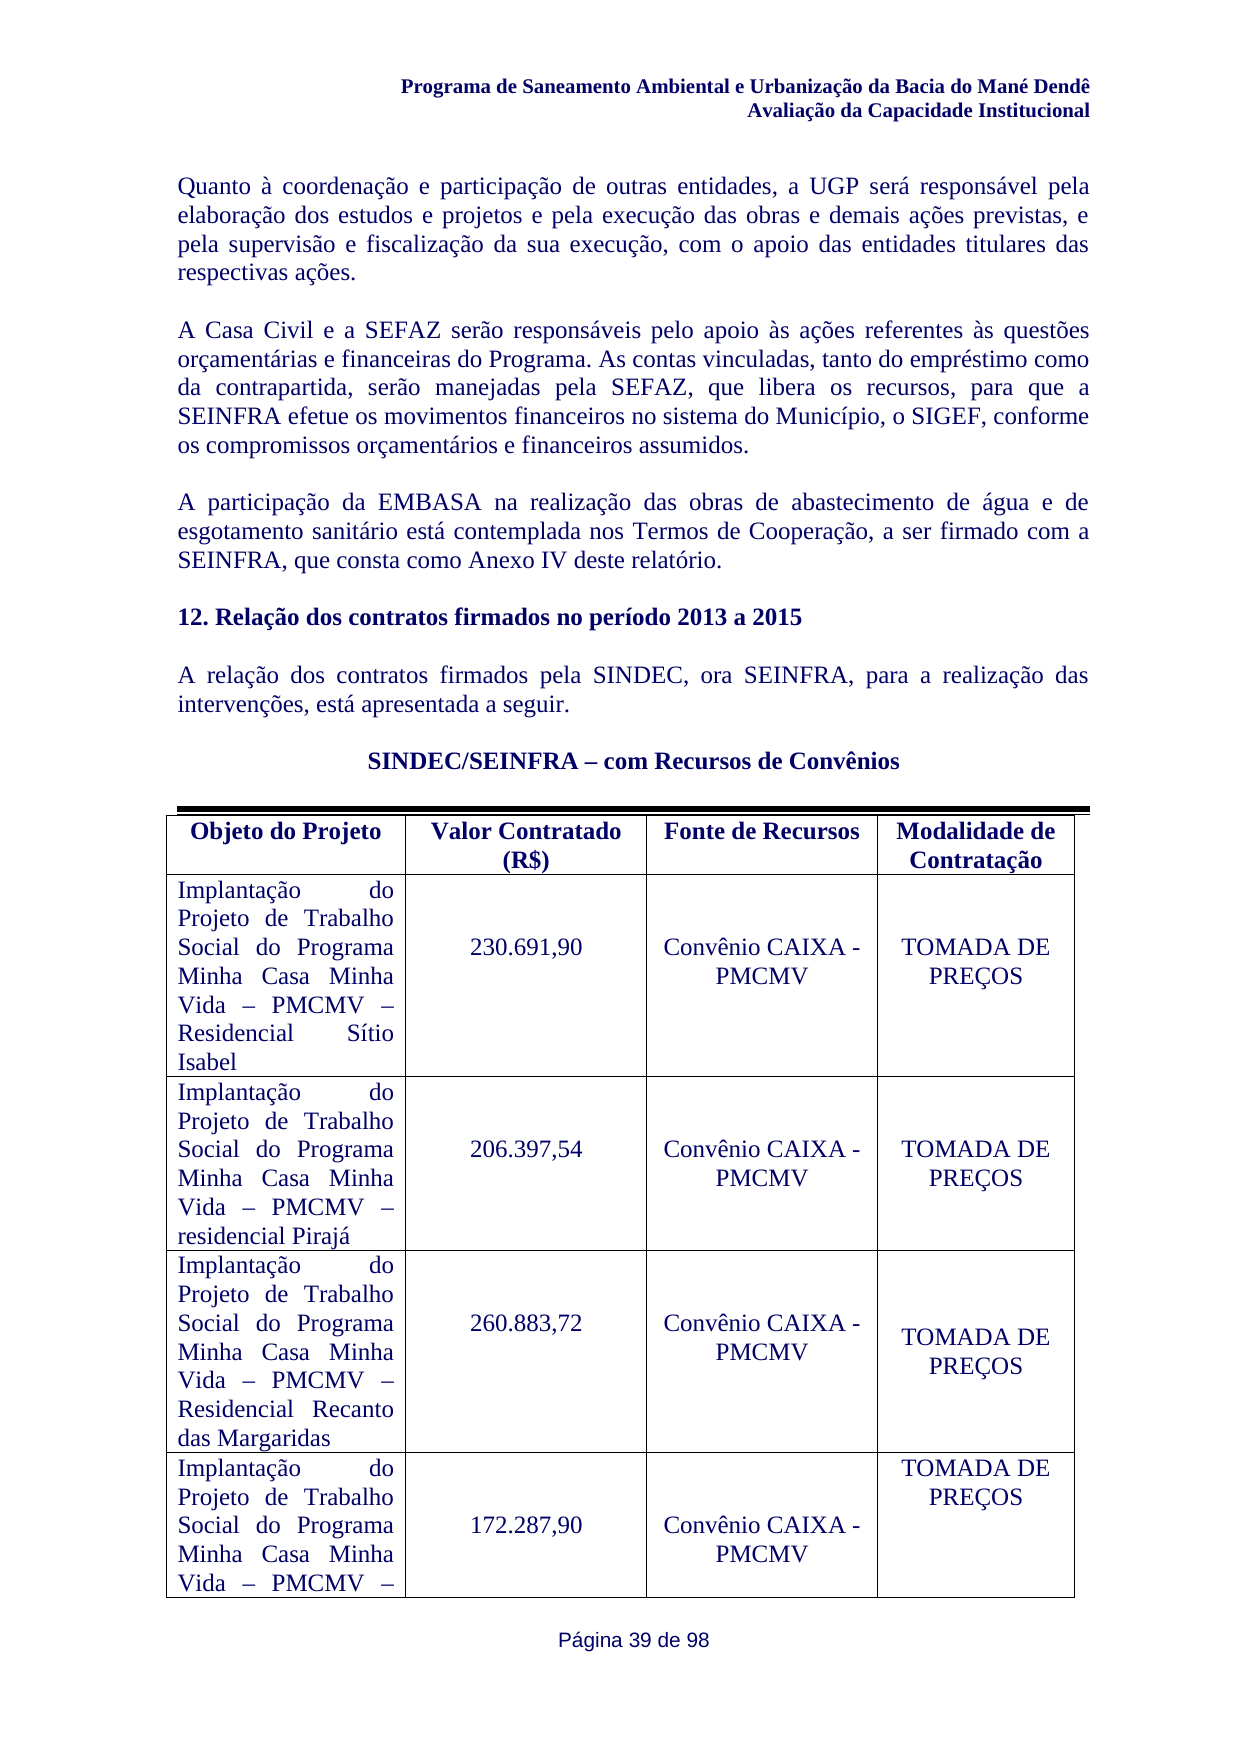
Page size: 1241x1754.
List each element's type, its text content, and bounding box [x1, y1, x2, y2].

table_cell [647, 1453, 877, 1597]
table_cell Implantação do Projeto de Trabalho Social do Programa Minha Casa Minha Vida – PMCMV – Residencial Sítio Isabel [167, 875, 405, 1076]
table_cell 172.287,90 [406, 1453, 646, 1597]
table_cell 206.397,54 [406, 1077, 646, 1249]
table_header Valor Contratado (R$) [406, 816, 646, 874]
text A relação dos contratos firmados pela SINDEC, ora SEINFRA, para a realização das intervenções, está apresentada a seguir. [177, 660, 1090, 717]
text Quanto à coordenação e participação de outras entidades, a UGP será responsável pela elaboração dos estudos e projetos e pela execução das obras e demais ações previstas, e pela supervisão e fiscalização da sua execução, com o apoio das entidades titulares das respectivas ações. [177, 171, 1090, 286]
text A participação da EMBASA na realização das obras de abastecimento de água e de esgotamento sanitário está contemplada nos Termos de Cooperação, a ser firmado com a SEINFRA, que consta como Anexo IV deste relatório. [177, 487, 1090, 574]
table_cell Convênio CAIXA - PMCMV [647, 1251, 877, 1452]
table_cell Implantação do Projeto de Trabalho Social do Programa Minha Casa Minha Vida – PMCMV – Residencial Recanto das Margaridas [167, 1251, 405, 1452]
table_header Fonte de Recursos [647, 816, 877, 874]
table_header Modalidade de Contratação [878, 816, 1074, 874]
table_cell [167, 1453, 405, 1597]
text A Casa Civil e a SEFAZ serão responsáveis pelo apoio às ações referentes às questões orçamentárias e financeiras do Programa. As contas vinculadas, tanto do empréstimo como da contrapartida, serão manejadas pela SEFAZ, que libera os recursos, para que a SEINFRA efetue os movimentos financeiros no sistema do Município, o SIGEF, conforme os compromissos orçamentários e financeiros assumidos. [177, 315, 1090, 459]
table_cell Convênio CAIXA - PMCMV [647, 1077, 877, 1249]
table_cell TOMADA DE PREÇOS [878, 875, 1074, 1076]
table_header Objeto do Projeto [167, 816, 405, 874]
table_cell 230.691,90 [406, 875, 646, 1076]
text 12. Relação dos contratos firmados no período 2013 a 2015 [177, 602, 1090, 631]
table_cell Implantação do Projeto de Trabalho Social do Programa Minha Casa Minha Vida – PMCMV – residencial Pirajá [167, 1077, 405, 1249]
table_cell 260.883,72 [406, 1251, 646, 1452]
table_cell TOMADA DE PREÇOS [878, 1453, 1074, 1597]
table_cell TOMADA DE PREÇOS [878, 1251, 1074, 1452]
text SINDEC/SEINFRA – com Recursos de Convênios [177, 746, 1090, 775]
table_cell Convênio CAIXA - PMCMV [647, 875, 877, 1076]
table_cell TOMADA DE PREÇOS [878, 1077, 1074, 1249]
